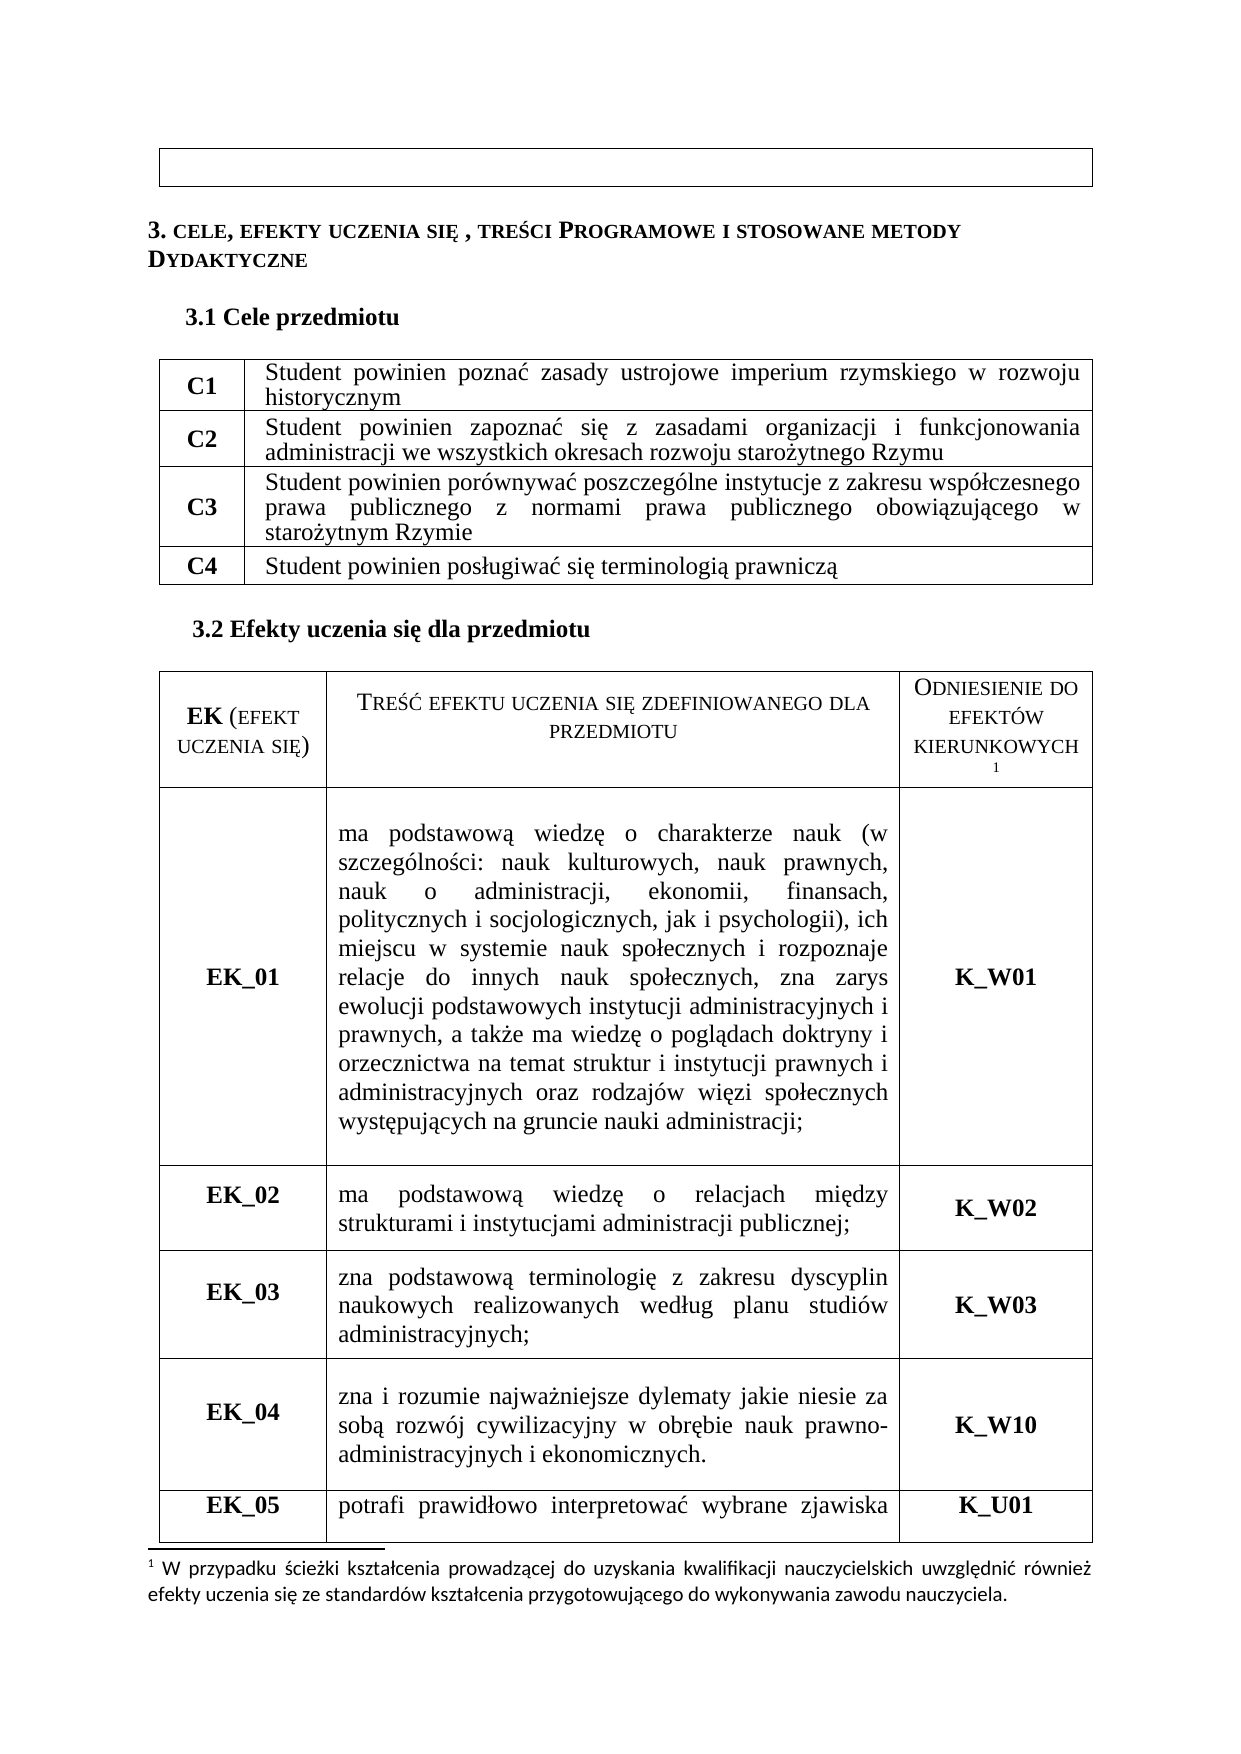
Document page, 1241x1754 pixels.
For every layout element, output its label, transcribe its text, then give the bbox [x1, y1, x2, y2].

table_cell K_W01 [900, 788, 1092, 1164]
table_cell Student powinien posługiwać się terminologią prawniczą [245, 547, 1092, 584]
table_header Odniesienie do efektów kierunkowych [900, 672, 1092, 787]
table_cell EK_03 [160, 1251, 326, 1358]
table_cell K_W10 [900, 1359, 1092, 1489]
table_cell EK_04 [160, 1359, 326, 1489]
table_header C1 [160, 360, 244, 410]
table_cell C3 [160, 467, 244, 546]
table_cell zna podstawową terminologię z zakresu dyscyplin naukowych realizowanych według planu studiów administracyjnych; [327, 1251, 899, 1358]
table_header EK (efekt uczenia się) [160, 672, 326, 787]
text 3.2 Efekty uczenia się dla przedmiotu [192, 614, 1093, 642]
text 3. cele, efekty uczenia się , treści Programowe i stosowane metody Dydaktyczne [148, 216, 1093, 273]
table_cell EK_05 [160, 1491, 326, 1542]
table_cell C2 [160, 411, 244, 466]
table_header Treść efektu uczenia się zdefiniowanego dla przedmiotu [327, 672, 899, 787]
table_cell zna i rozumie najważniejsze dylematy jakie niesie za sobą rozwój cywilizacyjny w obrębie nauk prawno-administracyjnych i ekonomicznych. [327, 1359, 899, 1489]
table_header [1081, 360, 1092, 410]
table_cell EK_01 [160, 788, 326, 1164]
table_cell ma podstawową wiedzę o charakterze nauk (w szczególności: nauk kulturowych, nauk prawnych, nauk o administracji, ekonomii, finansach, politycznych i socjologicznych, jak i psychologii), ich miejscu w systemie nauk społecznych i rozpoznaje relacje do innych nauk społecznych, zna zarys ewolucji podstawowych instytucji administracyjnych i prawnych, a także ma wiedzę o poglądach doktryny i orzecznictwa na temat struktur i instytucji prawnych i administracyjnych oraz rodzajów więzi społecznych występujących na gruncie nauki administracji; [327, 788, 899, 1164]
table_cell ma podstawową wiedzę o relacjach między strukturami i instytucjami administracji publicznej; [327, 1166, 899, 1250]
table_cell Student powinien zapoznać się z zasadami organizacji i funkcjonowania administracji we wszystkich okresach rozwoju starożytnego Rzymu [245, 411, 1092, 466]
table_cell EK_02 [160, 1166, 326, 1250]
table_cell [327, 1491, 899, 1542]
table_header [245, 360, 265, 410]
table_cell C4 [160, 547, 244, 584]
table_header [160, 149, 1092, 186]
table_cell K_W03 [900, 1251, 1092, 1358]
table_cell K_U01 [900, 1491, 1092, 1542]
table_cell Student powinien porównywać poszczególne instytucje z zakresu współczesnego prawa publicznego z normami prawa publicznego obowiązującego w starożytnym Rzymie [245, 467, 1092, 546]
table_cell K_W02 [900, 1166, 1092, 1250]
text 3.1 Cele przedmiotu [185, 302, 1093, 331]
